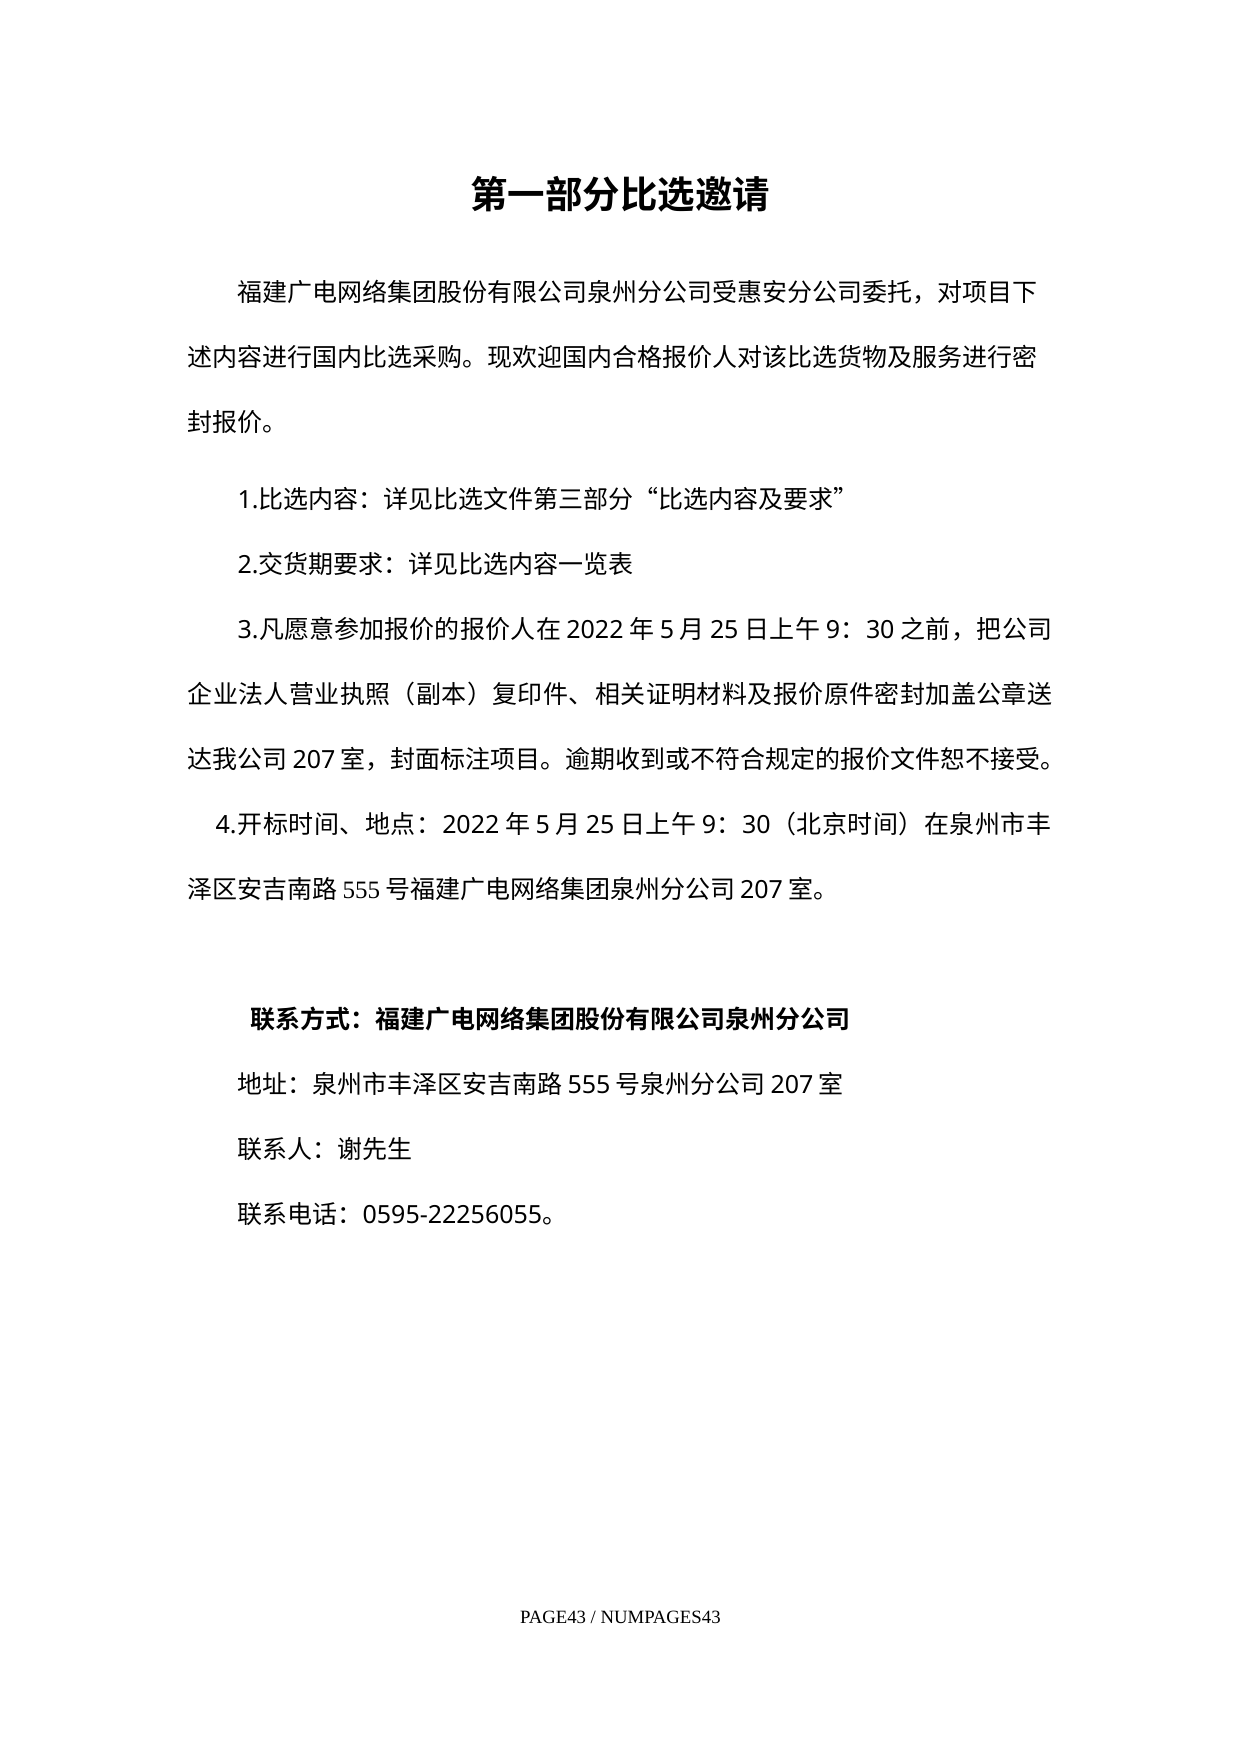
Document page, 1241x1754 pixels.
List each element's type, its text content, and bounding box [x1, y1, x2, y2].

text 4.开标时间、地点：2022年5月25日上午9：30（北京时间）在泉州市丰泽区安吉南路555号福建广电网络集团泉州分公司207室。 [187, 790, 1053, 920]
text 2.交货期要求：详见比选内容一览表 [187, 530, 1053, 595]
text 福建广电网络集团股份有限公司泉州分公司受惠安分公司委托，对项目下述内容进行国内比选采购。现欢迎国内合格报价人对该比选货物及服务进行密封报价。 [187, 258, 1053, 453]
text 联系方式：福建广电网络集团股份有限公司泉州分公司 [187, 985, 1053, 1050]
text 第一部分比选邀请 [187, 160, 1053, 225]
text 1.比选内容：详见比选文件第三部分“比选内容及要求” [187, 465, 1053, 530]
text 联系人：谢先生 [187, 1115, 1053, 1180]
text 3.凡愿意参加报价的报价人在2022年5月25日上午9：30之前，把公司企业法人营业执照（副本）复印件、相关证明材料及报价原件密封加盖公章送达我公司207室，封面标注项目。逾期收到或不符合规定的报价文件恕不接受。 [187, 595, 1053, 790]
text 地址：泉州市丰泽区安吉南路555号泉州分公司207室 [187, 1050, 1053, 1115]
text 联系电话：0595-22256055。 [187, 1180, 1053, 1245]
